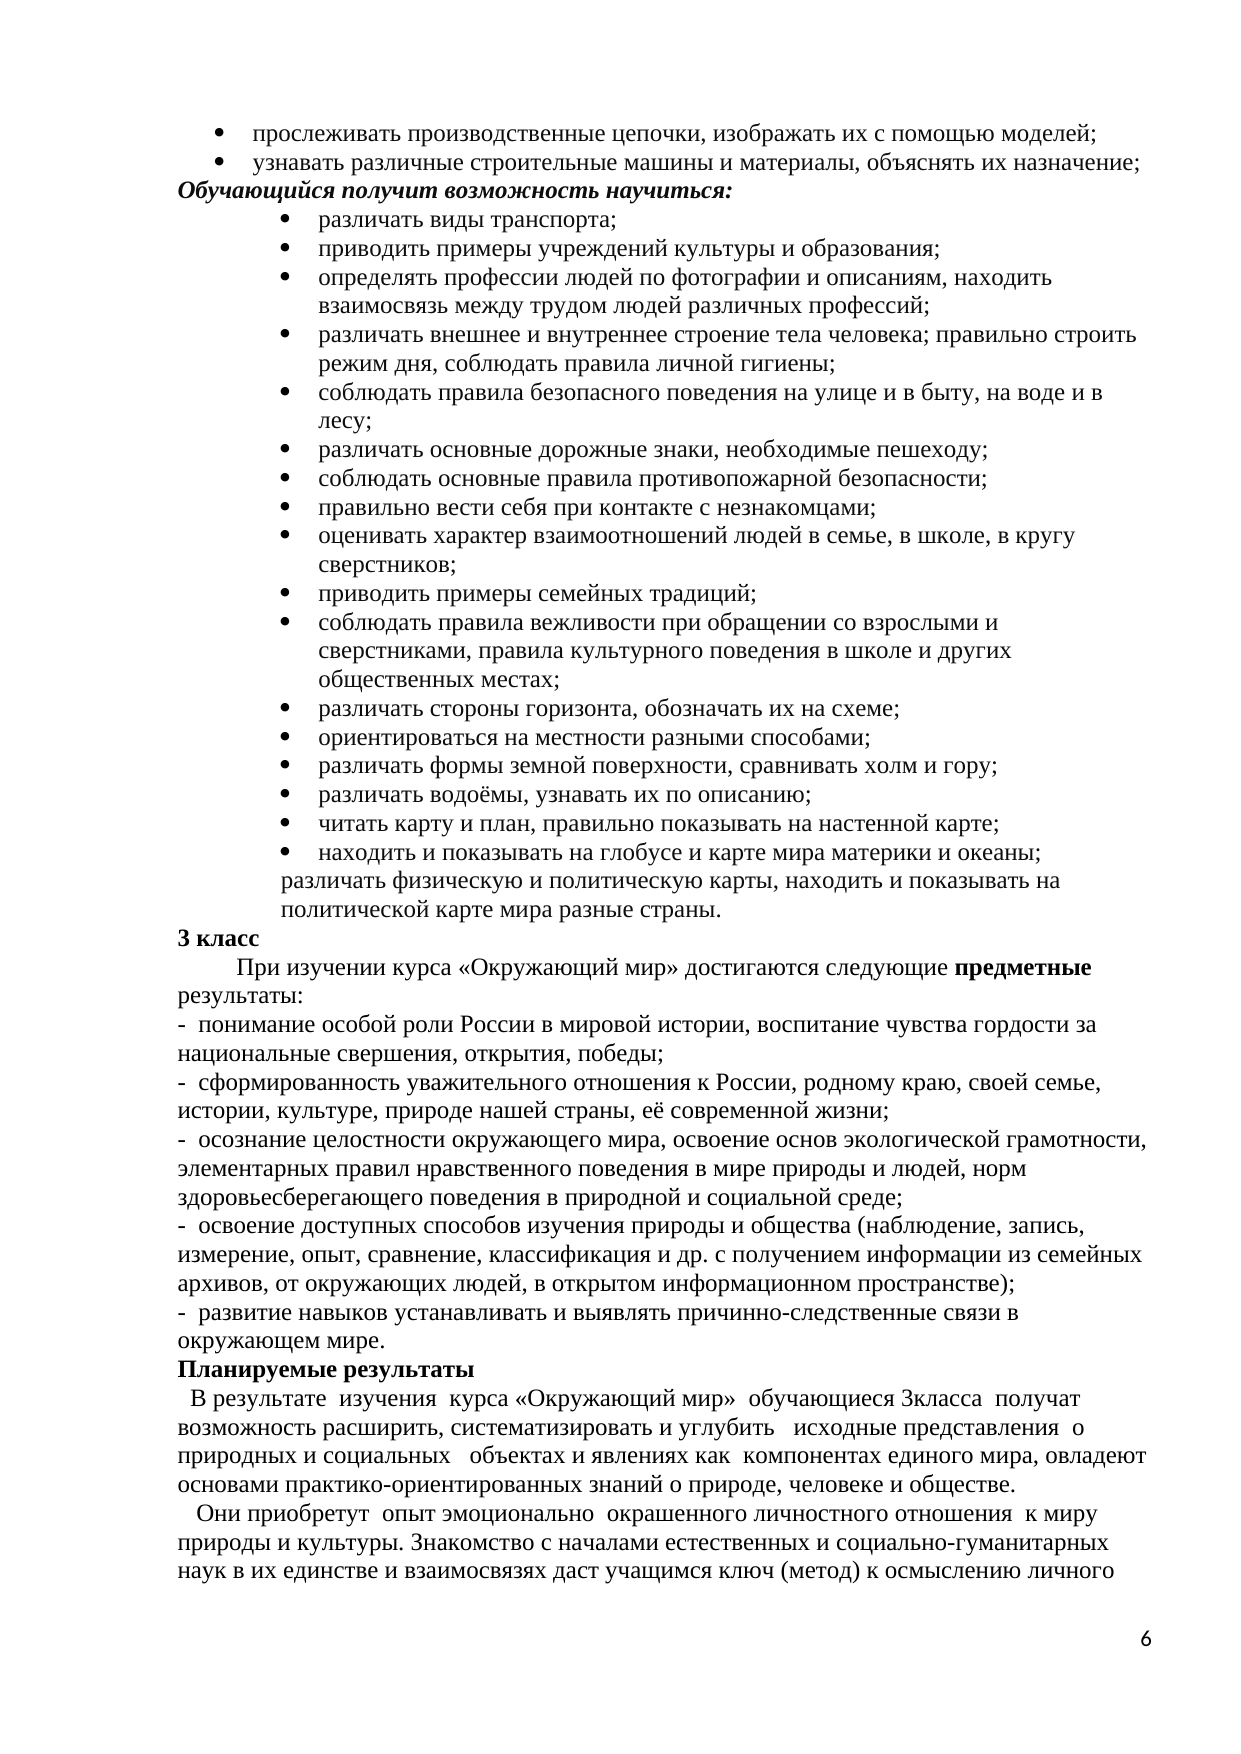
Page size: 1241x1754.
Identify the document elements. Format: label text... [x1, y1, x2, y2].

list правильно вести себя при контакте с незнакомцами; [281, 492, 1151, 521]
list находить и показывать на глобусе и карте мира материки и океаны; [281, 837, 1151, 866]
list различать виды транспорта; [281, 204, 1151, 233]
list определять профессии людей по фотографии и описаниям, находить взаимосвязь между трудом людей различных профессий; [281, 262, 1151, 319]
list различать внешнее и внутреннее строение тела человека; правильно строить режим дня, соблюдать правила личной гигиены; [281, 319, 1151, 377]
text - освоение доступных способов изучения природы и общества (наблюдение, запись, измерение, опыт, сравнение, классификация и др. с получением информации из семейных архивов, от окружающих людей, в открытом информационном пространстве); [177, 1211, 1152, 1297]
list прослеживать производственные цепочки, изображать их с помощью моделей; [215, 118, 1151, 147]
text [177, 1498, 1152, 1584]
list читать карту и план, правильно показывать на настенной карте; [281, 808, 1151, 837]
list соблюдать правила безопасного поведения на улице и в быту, на воде и в лесу; [281, 377, 1151, 434]
text различать физическую и политическую карты, находить и показывать на политической карте мира разные страны. [281, 866, 1151, 923]
text В результате изучения курса «Окружающий мир» обучающиеся 3класса получат возможность расширить, систематизировать и углубить исходные представления о природных и социальных объектах и явлениях как компонентах единого мира, овладеют основами практико-ориентированных знаний о природе, человеке и обществе. [177, 1383, 1152, 1498]
text - сформированность уважительного отношения к России, родному краю, своей семье, истории, культуре, природе нашей страны, её современной жизни; [177, 1067, 1152, 1124]
text - развитие навыков устанавливать и выявлять причинно-следственные связи в окружающем мире. [177, 1297, 1152, 1354]
text 3 класс [177, 923, 1152, 952]
list соблюдать правила вежливости при обращении со взрослыми и сверстниками, правила культурного поведения в школе и других общественных местах; [281, 607, 1151, 693]
list различать стороны горизонта, обозначать их на схеме; [281, 693, 1151, 722]
text - понимание особой роли России в мировой истории, воспитание чувства гордости за национальные свершения, открытия, победы; [177, 1009, 1152, 1067]
list различать формы земной поверхности, сравнивать холм и гору; [281, 751, 1151, 779]
list приводить примеры учреждений культуры и образования; [281, 233, 1151, 262]
list различать водоёмы, узнавать их по описанию; [281, 779, 1151, 808]
text При изучении курса «Окружающий мир» достигаются следующие предметные результаты: [177, 952, 1152, 1009]
text Обучающийся получит возможность научиться: [177, 176, 1151, 204]
list узнавать различные строительные машины и материалы, объяснять их назначение; [215, 147, 1151, 176]
list оценивать характер взаимоотношений людей в семье, в школе, в кругу сверстников; [281, 521, 1151, 578]
list различать основные дорожные знаки, необходимые пешеходу; [281, 434, 1151, 463]
list приводить примеры семейных традиций; [281, 578, 1151, 607]
list соблюдать основные правила противопожарной безопасности; [281, 463, 1151, 492]
text Планируемые результаты [177, 1354, 1152, 1383]
list ориентироваться на местности разными способами; [281, 722, 1151, 751]
text - осознание целостности окружающего мира, освоение основ экологической грамотности, элементарных правил нравственного поведения в мире природы и людей, норм здоровьесберегающего поведения в природной и социальной среде; [177, 1124, 1152, 1211]
